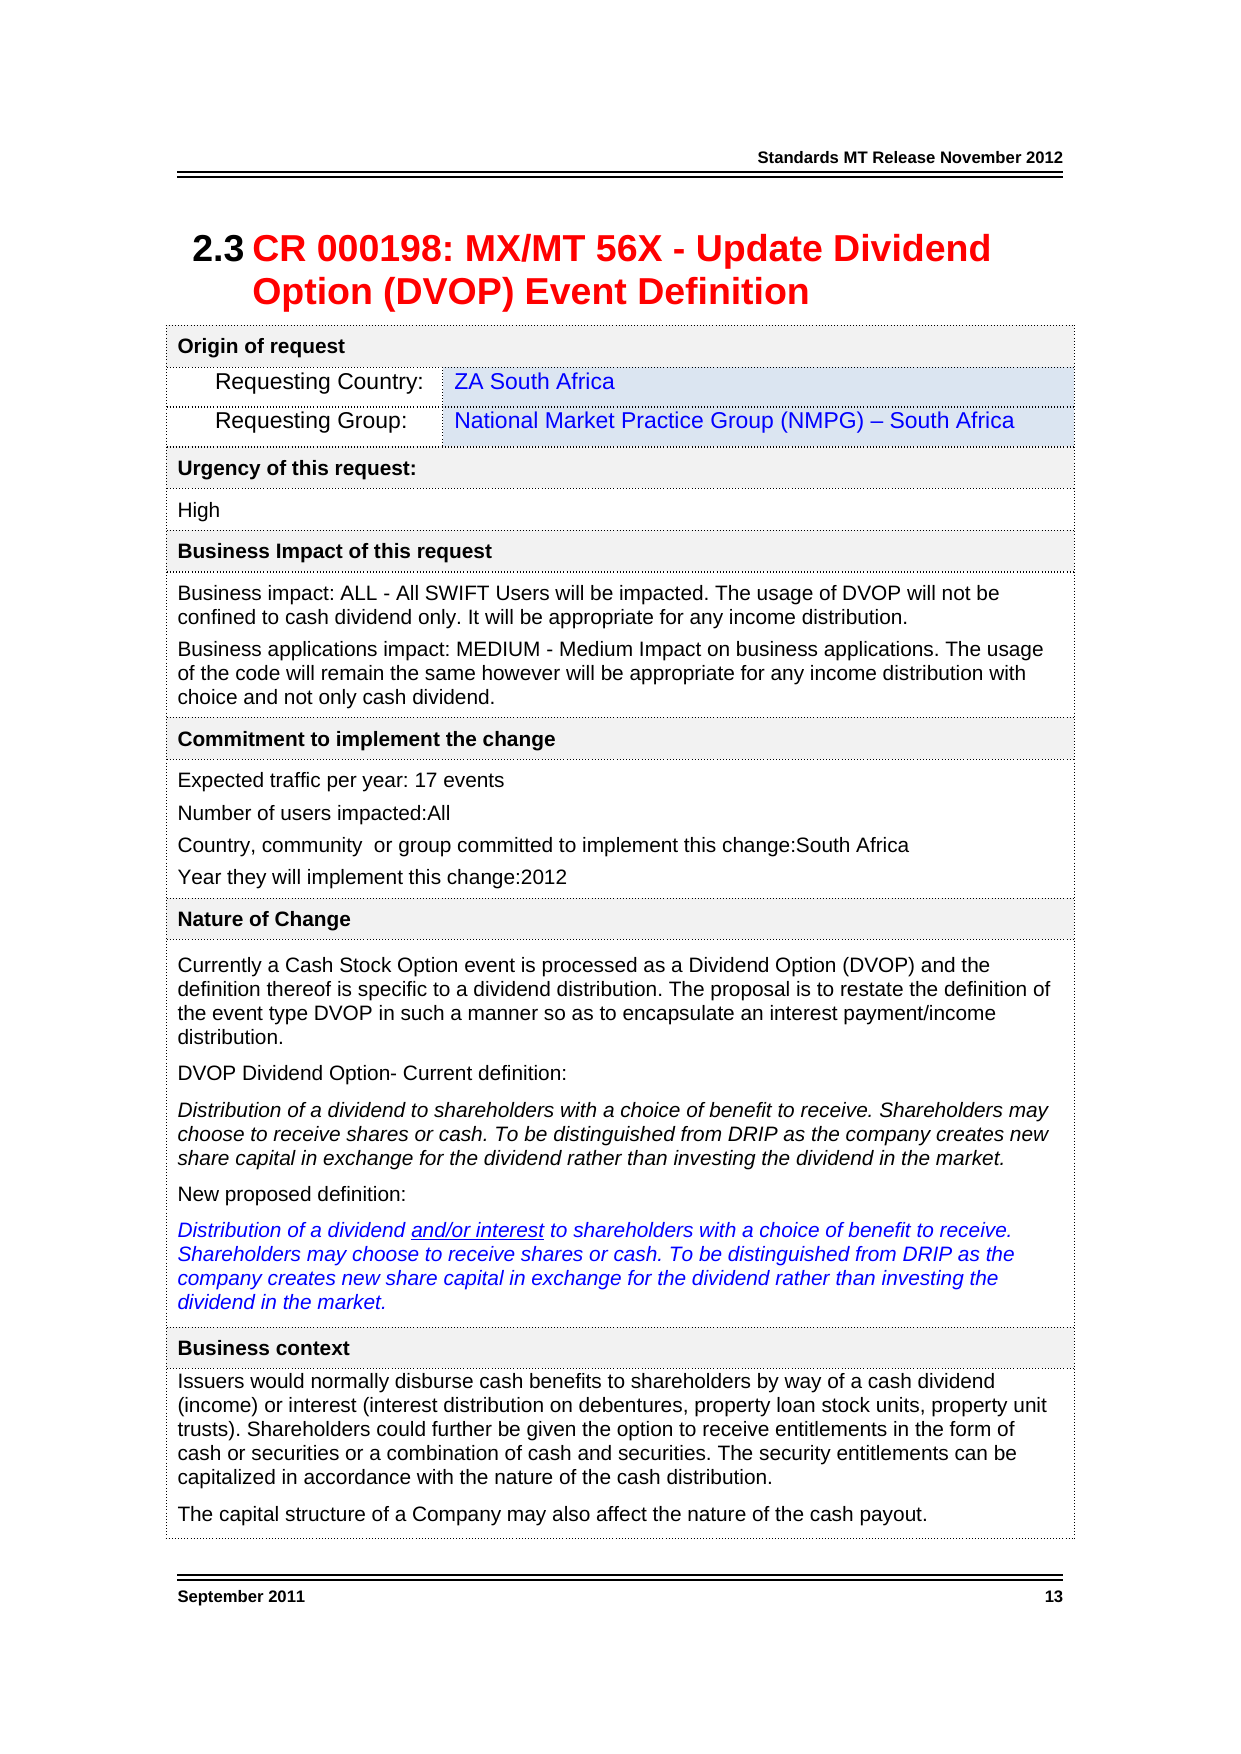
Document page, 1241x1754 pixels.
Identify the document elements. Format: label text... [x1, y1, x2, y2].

table_cell High [166, 488, 1074, 530]
table_cell Business context [166, 1327, 1074, 1368]
table_cell Business impact: ALL - All SWIFT Users will be impacted. The usage of DVOP will not be confined to cash dividend only. It will be appropriate for any income distribution. Business applications impact: MEDIUM - Medium Impact on business applications. The usage of the code will remain the same however will be appropriate for any income distribution with choice and not only cash dividend. [166, 571, 1074, 717]
table_header Origin of request [166, 325, 1074, 367]
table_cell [166, 1368, 1074, 1538]
table_cell Requesting Group: [166, 406, 443, 446]
table_cell Expected traffic per year: 17 events Number of users impacted:All Country, community or group committed to implement this change:South Africa Year they will implement this change:2012 [166, 759, 1074, 897]
table_cell Requesting Country: [166, 367, 443, 406]
table_cell Urgency of this request: [166, 446, 1074, 488]
table_cell Currently a Cash Stock Option event is processed as a Dividend Option (DVOP) and the definition thereof is specific to a dividend distribution. The proposal is to restate the definition of the event type DVOP in such a manner so as to encapsulate an interest payment/income distribution. DVOP Dividend Option- Current definition: Distribution of a dividend to shareholders with a choice of benefit to receive. Shareholders may choose to receive shares or cash. To be distinguished from DRIP as the company creates new share capital in exchange for the dividend rather than investing the dividend in the market. New proposed definition: Distribution of a dividend and/or interest to shareholders with a choice of benefit to receive. Shareholders may choose to receive shares or cash. To be distinguished from DRIP as the company creates new share capital in exchange for the dividend rather than investing the dividend in the market. [166, 939, 1074, 1327]
table_cell Commitment to implement the change [166, 717, 1074, 759]
table_cell ZA South Africa [443, 367, 1074, 406]
table_cell National Market Practice Group (NMPG) – South Africa [443, 406, 1074, 446]
table_cell Business Impact of this request [166, 530, 1074, 571]
table_cell Nature of Change [166, 898, 1074, 939]
subtitle CR 000198: MX/MT 56X - Update Dividend Option (DVOP) Event Definition [192, 226, 1092, 312]
